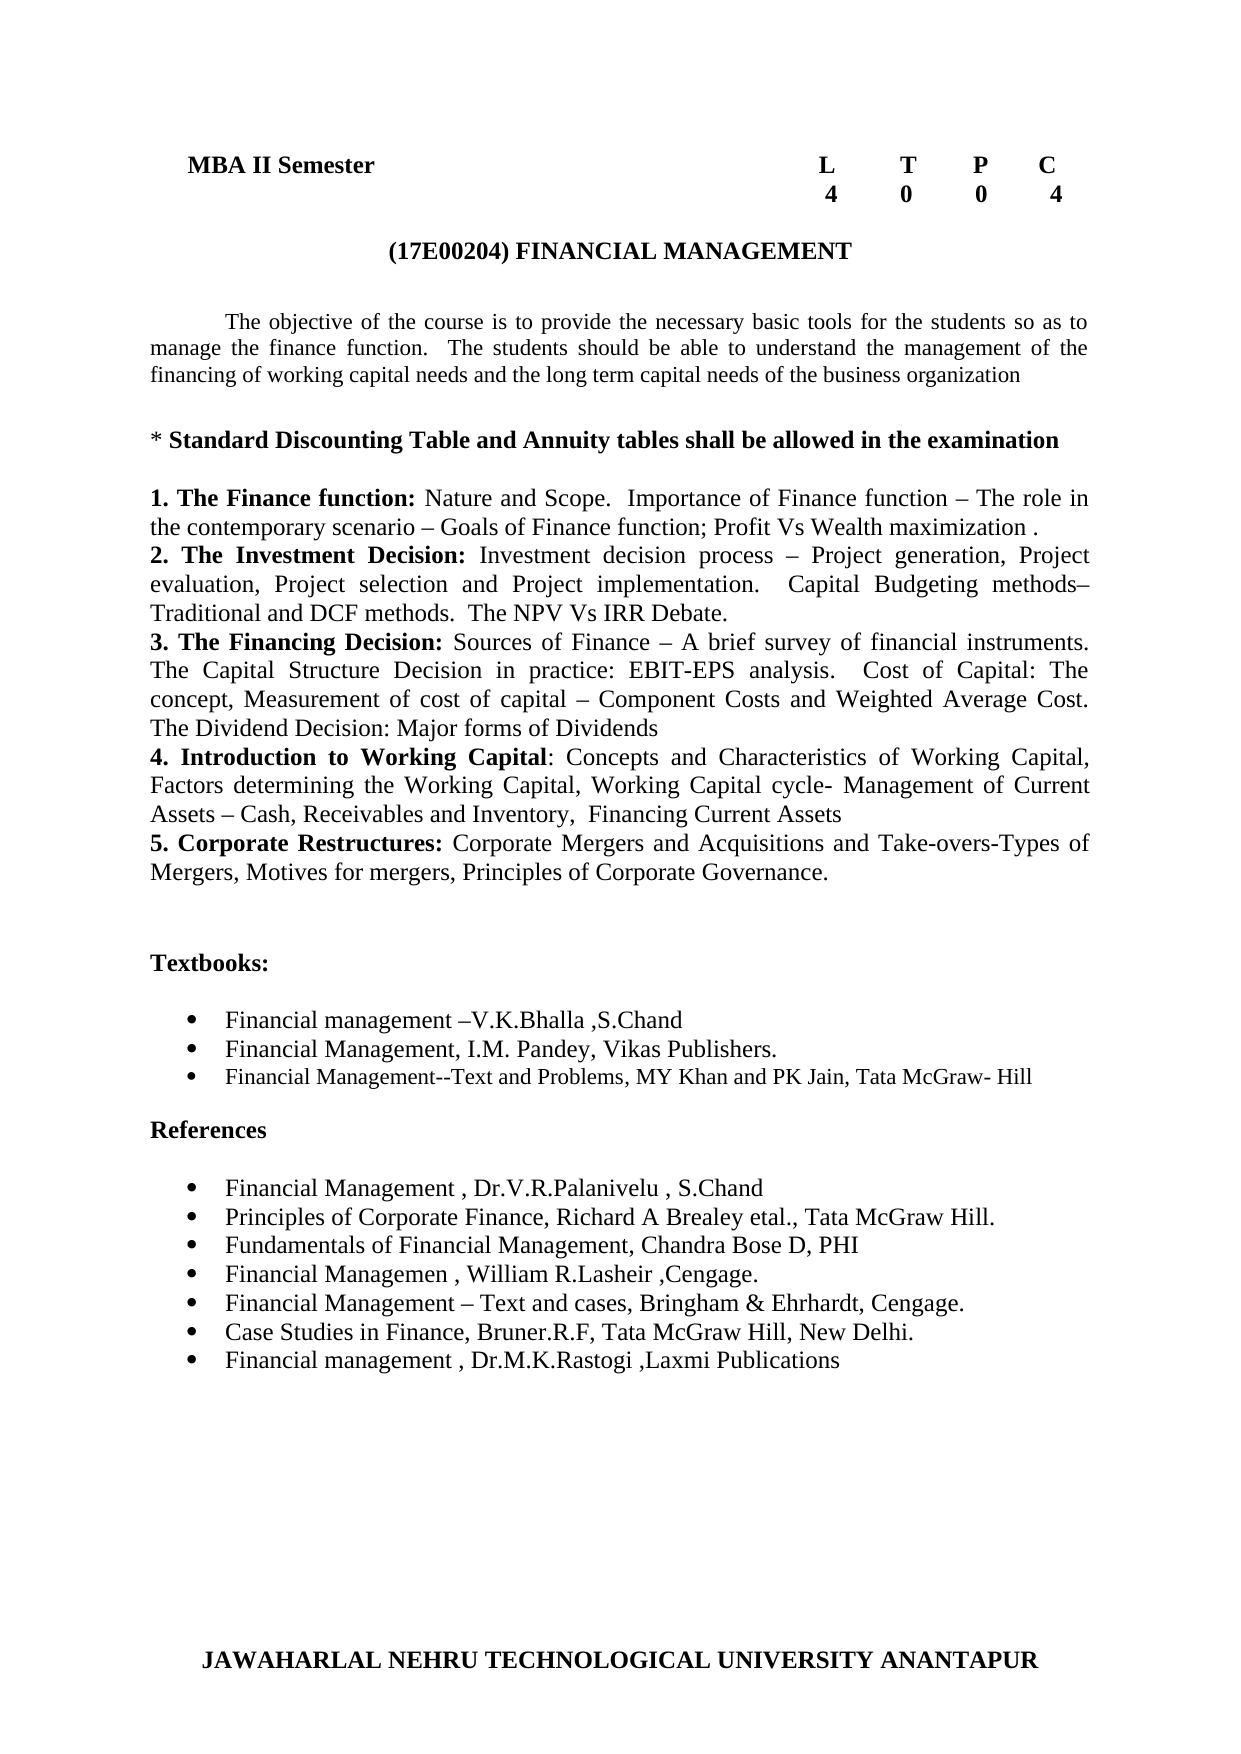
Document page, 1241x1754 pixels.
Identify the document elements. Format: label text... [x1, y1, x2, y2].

text 1. The Finance function: Nature and Scope. Importance of Finance function – The role in the contemporary scenario – Goals of Finance function; Profit Vs Wealth maximization . [150, 483, 1090, 541]
list Case Studies in Finance, Bruner.R.F, Tata McGraw Hill, New Delhi. [187, 1317, 1090, 1346]
text 5. Corporate Restructures: Corporate Mergers and Acquisitions and Take-overs-Types of Mergers, Motives for mergers, Principles of Corporate Governance. [150, 828, 1090, 886]
text 3. The Financing Decision: Sources of Finance – A brief survey of financial instruments. The Capital Structure Decision in practice: EBIT-EPS analysis. Cost of Capital: The concept, Measurement of cost of capital – Component Costs and Weighted Average Cost. The Dividend Decision: Major forms of Dividends [150, 627, 1090, 742]
text References [150, 1116, 1090, 1144]
list Financial management , Dr.M.K.Rastogi ,Laxmi Publications [187, 1346, 1090, 1374]
list Financial Managemen , William R.Lasheir ,Cengage. [187, 1259, 1090, 1288]
text * Standard Discounting Table and Annuity tables shall be allowed in the examination [150, 426, 1090, 454]
text 4 0 0 4 [825, 179, 1090, 207]
list Financial Management – Text and cases, Bringham & Ehrhardt, Cengage. [187, 1288, 1090, 1317]
text 2. The Investment Decision: Investment decision process – Project generation, Project evaluation, Project selection and Project implementation. Capital Budgeting methods– Traditional and DCF methods. The NPV Vs IRR Debate. [150, 541, 1090, 627]
text (17E00204) FINANCIAL MANAGEMENT [150, 236, 1090, 265]
list Principles of Corporate Finance, Richard A Brealey etal., Tata McGraw Hill. [187, 1202, 1090, 1231]
text Textbooks: [150, 948, 1090, 977]
list Financial management –V.K.Bhalla ,S.Chand [187, 1005, 1090, 1034]
text MBA II Semester L T P C [187, 150, 1090, 179]
list Fundamentals of Financial Management, Chandra Bose D, PHI [187, 1231, 1090, 1259]
list Financial Management--Text and Problems, MY Khan and PK Jain, Tata McGraw- Hill [187, 1063, 1090, 1089]
text 4. Introduction to Working Capital: Concepts and Characteristics of Working Capital, Factors determining the Working Capital, Working Capital cycle- Management of Current Assets – Cash, Receivables and Inventory, Financing Current Assets [150, 742, 1090, 828]
text JAWAHARLAL NEHRU TECHNOLOGICAL UNIVERSITY ANANTAPUR [150, 1645, 1090, 1674]
list Financial Management , Dr.V.R.Palanivelu , S.Chand [187, 1173, 1090, 1202]
list Financial Management, I.M. Pandey, Vikas Publishers. [187, 1034, 1090, 1063]
subtitle The objective of the course is to provide the necessary basic tools for the students so as to manage the finance function. The students should be able to understand the management of the financing of working capital needs and the long term capital needs of the business organization [150, 308, 1090, 387]
